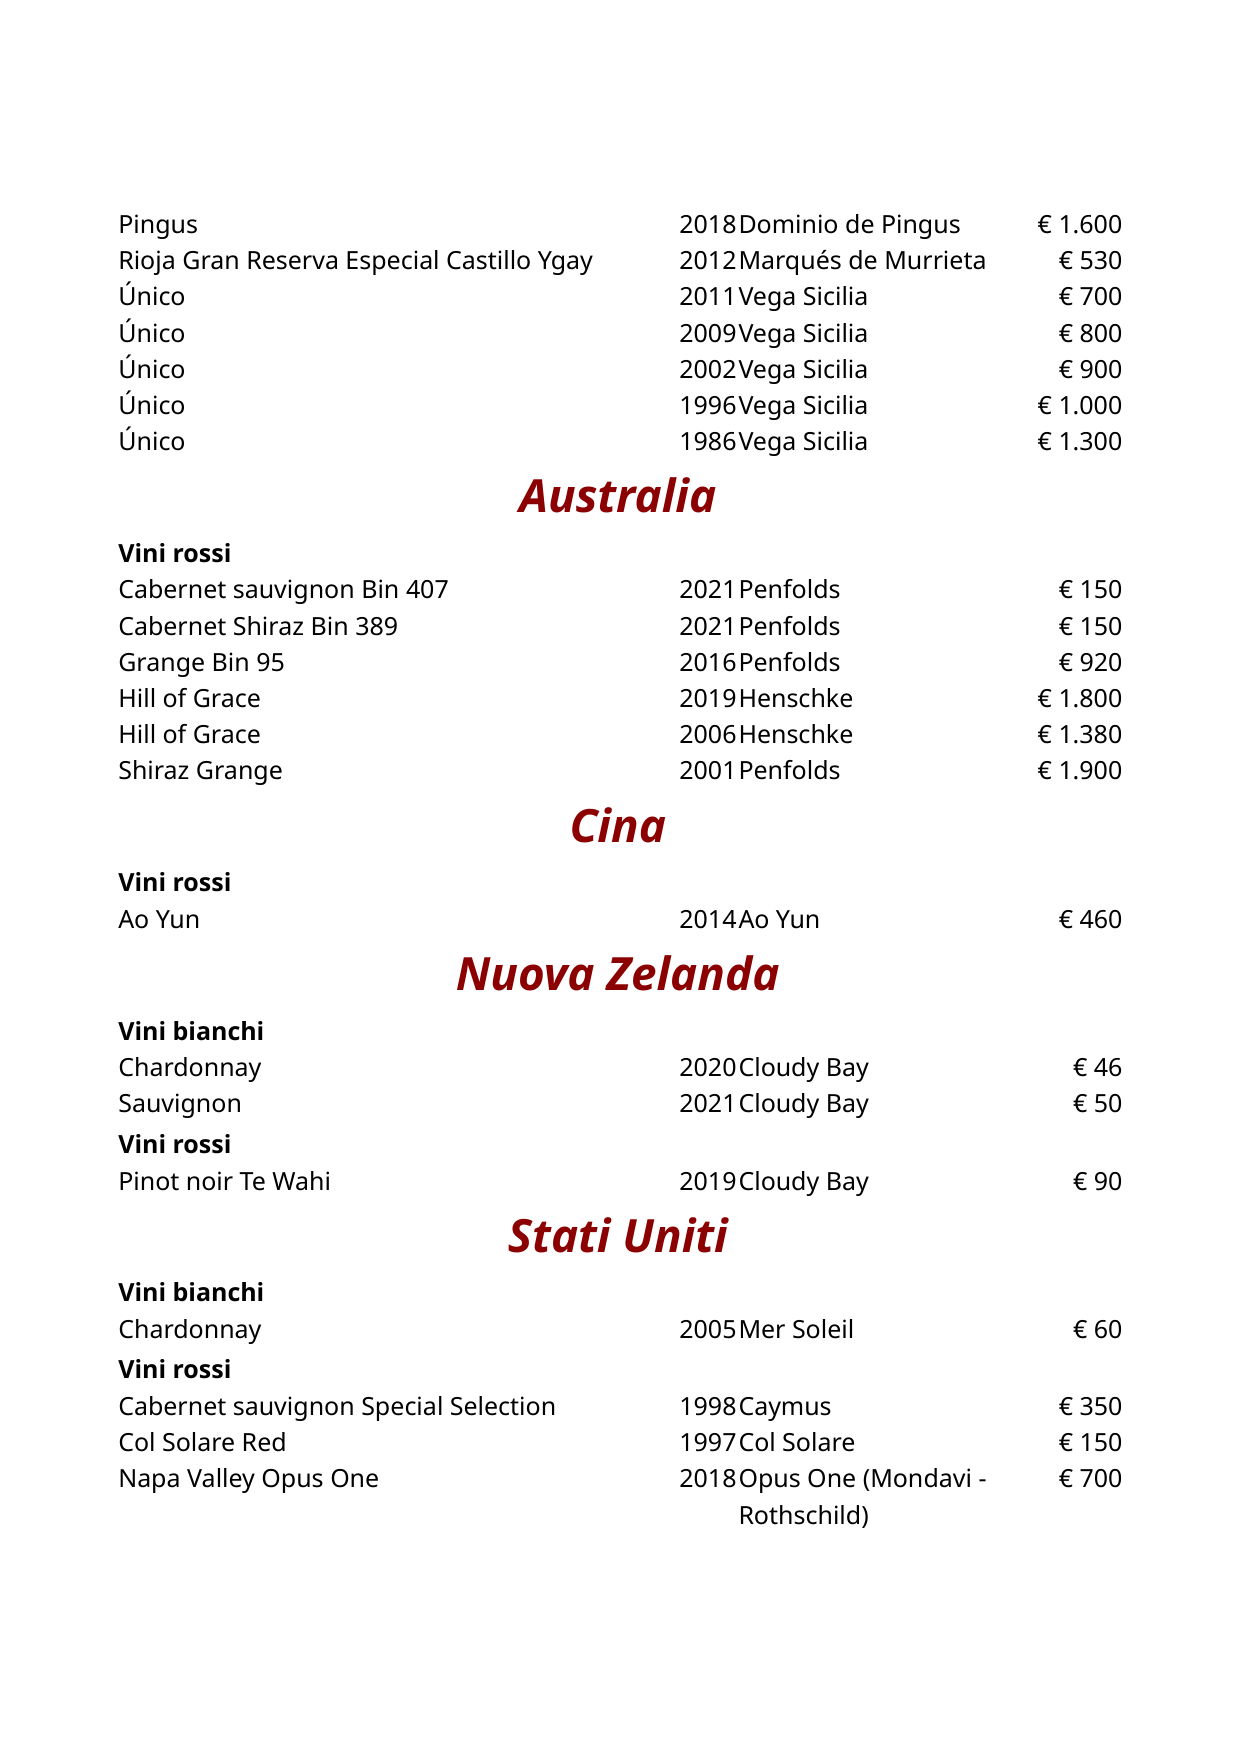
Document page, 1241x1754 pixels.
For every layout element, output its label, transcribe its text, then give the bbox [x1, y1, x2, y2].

table_header Mer Soleil [738, 1312, 1033, 1348]
table_cell 2009 [679, 315, 738, 351]
table_cell Vega Sicilia [738, 351, 1033, 387]
table_cell € 900 [1034, 351, 1122, 387]
table_header Cabernet sauvignon Special Selection [118, 1389, 679, 1425]
table_header Penfolds [738, 572, 1033, 608]
table_cell € 700 [1034, 1461, 1122, 1534]
table_header Chardonnay [118, 1050, 679, 1086]
table_header 2020 [679, 1050, 738, 1086]
table_header € 150 [1034, 572, 1122, 608]
table_cell 2012 [679, 243, 738, 279]
text Vini bianchi [118, 1275, 1122, 1309]
table_cell 2018 [679, 207, 738, 243]
table_cell Rioja Gran Reserva Especial Castillo Ygay [118, 243, 679, 279]
table_cell Vega Sicilia [738, 279, 1033, 315]
table_header Ao Yun [118, 901, 679, 938]
table_header 2005 [679, 1312, 738, 1348]
table_cell Col Solare Red [118, 1425, 679, 1461]
table_header € 350 [1034, 1389, 1122, 1425]
text Vini bianchi [118, 1013, 1122, 1047]
text Nuova Zelanda [118, 942, 1122, 1004]
table_cell € 920 [1034, 645, 1122, 681]
text Vini rossi [118, 1126, 1122, 1161]
table_cell Sauvignon [118, 1086, 679, 1122]
table_cell € 1.600 [1034, 207, 1122, 243]
table_header 2021 [679, 572, 738, 608]
table_cell Penfolds [738, 753, 1033, 789]
table_cell 1986 [679, 424, 738, 460]
table_cell Único [118, 315, 679, 351]
table_cell € 800 [1034, 315, 1122, 351]
table_cell Dominio de Pingus [738, 207, 1033, 243]
table_cell € 530 [1034, 243, 1122, 279]
table_header € 460 [1034, 901, 1122, 938]
table_cell 2002 [679, 351, 738, 387]
table_cell 2011 [679, 279, 738, 315]
table_cell Vega Sicilia [738, 388, 1033, 424]
table_cell 2001 [679, 753, 738, 789]
table_header Pinot noir Te Wahi [118, 1163, 679, 1199]
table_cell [738, 1461, 1033, 1534]
table_cell Vega Sicilia [738, 315, 1033, 351]
table_cell € 50 [1034, 1086, 1122, 1122]
text Australia [118, 464, 1122, 526]
table_cell € 1.900 [1034, 753, 1122, 789]
table_cell Vega Sicilia [738, 424, 1033, 460]
table_header 2014 [679, 901, 738, 938]
table_cell 2021 [679, 1086, 738, 1122]
table_cell Grange Bin 95 [118, 645, 679, 681]
table_cell 2006 [679, 717, 738, 753]
table_cell Hill of Grace [118, 717, 679, 753]
table_cell Penfolds [738, 645, 1033, 681]
table_cell Henschke [738, 681, 1033, 717]
table_cell Cabernet Shiraz Bin 389 [118, 608, 679, 644]
table_cell Pingus [118, 207, 679, 243]
text Stati Uniti [118, 1203, 1122, 1266]
table_header Cabernet sauvignon Bin 407 [118, 572, 679, 608]
table_cell € 1.300 [1034, 424, 1122, 460]
table_cell Henschke [738, 717, 1033, 753]
table_header Chardonnay [118, 1312, 679, 1348]
text Vini rossi [118, 865, 1122, 899]
table_header Cloudy Bay [738, 1163, 1033, 1199]
text Vini rossi [118, 535, 1122, 569]
text Cina [118, 793, 1122, 856]
table_cell Marqués de Murrieta [738, 243, 1033, 279]
table_cell 2016 [679, 645, 738, 681]
table_cell € 150 [1034, 1425, 1122, 1461]
table_cell 2019 [679, 681, 738, 717]
table_header € 60 [1034, 1312, 1122, 1348]
table_cell Penfolds [738, 608, 1033, 644]
table_cell Único [118, 424, 679, 460]
table_cell 1997 [679, 1425, 738, 1461]
table_header € 90 [1034, 1163, 1122, 1199]
table_cell Cloudy Bay [738, 1086, 1033, 1122]
table_cell 2018 [679, 1461, 738, 1534]
table_cell Único [118, 351, 679, 387]
table_cell Hill of Grace [118, 681, 679, 717]
table_cell 1996 [679, 388, 738, 424]
table_header 2019 [679, 1163, 738, 1199]
table_cell 2021 [679, 608, 738, 644]
table_cell Col Solare [738, 1425, 1033, 1461]
table_header 1998 [679, 1389, 738, 1425]
table_cell € 1.380 [1034, 717, 1122, 753]
text Vini rossi [118, 1352, 1122, 1386]
table_header € 46 [1034, 1050, 1122, 1086]
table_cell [118, 1461, 679, 1534]
table_header Ao Yun [738, 901, 1033, 938]
table_header Caymus [738, 1389, 1033, 1425]
table_cell € 700 [1034, 279, 1122, 315]
table_cell Único [118, 279, 679, 315]
table_cell € 1.800 [1034, 681, 1122, 717]
table_cell Único [118, 388, 679, 424]
table_cell € 150 [1034, 608, 1122, 644]
table_cell € 1.000 [1034, 388, 1122, 424]
table_header Cloudy Bay [738, 1050, 1033, 1086]
table_cell Shiraz Grange [118, 753, 679, 789]
